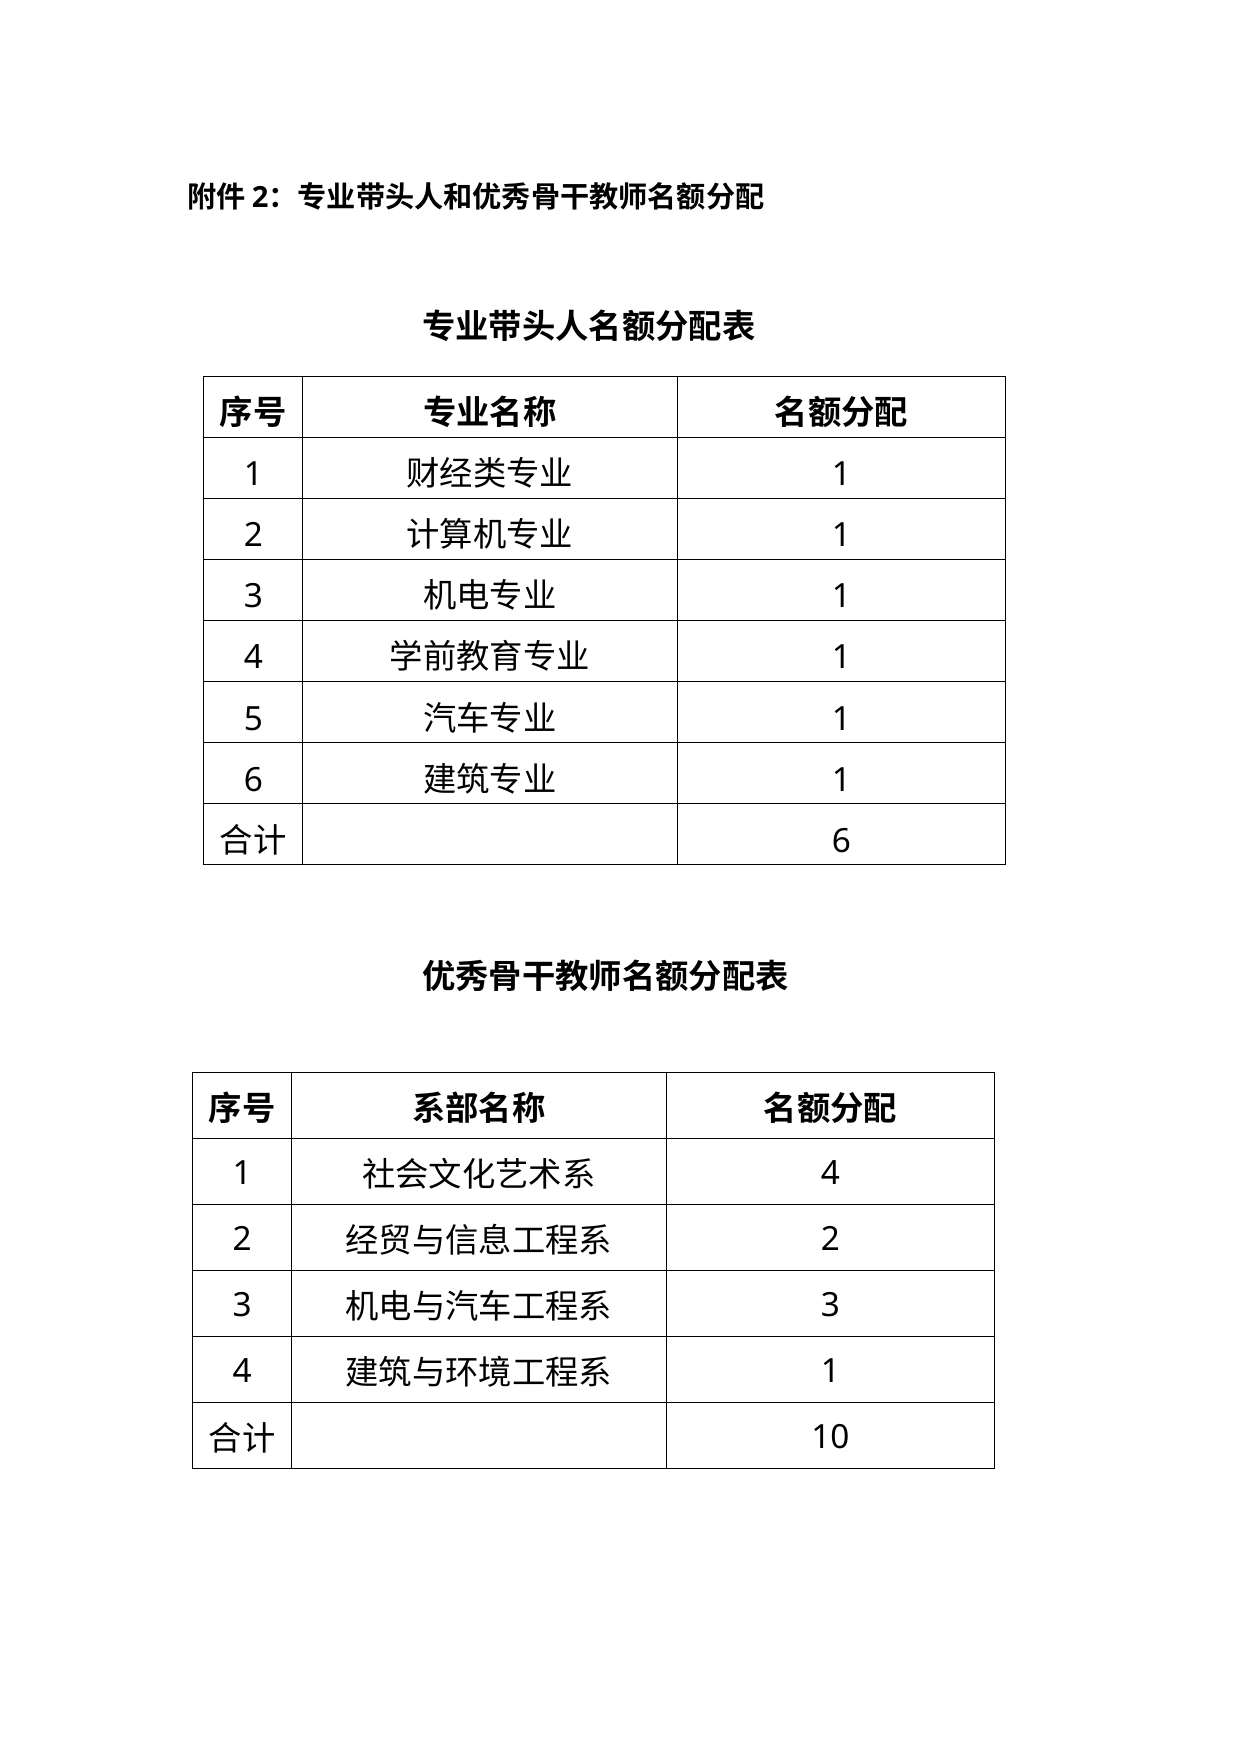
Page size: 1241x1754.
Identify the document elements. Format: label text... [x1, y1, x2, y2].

text 附件2：专业带头人和优秀骨干教师名额分配 [187, 162, 1053, 227]
table_cell 机电专业 [303, 560, 677, 620]
table_cell 社会文化艺术系 [292, 1139, 666, 1204]
table_cell 1 [204, 438, 302, 498]
table_cell 合计 [204, 804, 302, 864]
table_cell 5 [204, 682, 302, 742]
table_cell 机电与汽车工程系 [292, 1271, 666, 1336]
table_cell [303, 804, 677, 864]
table_cell 3 [204, 560, 302, 620]
table_cell [292, 1403, 666, 1468]
table_cell 6 [204, 743, 302, 803]
table_cell 1 [678, 438, 1005, 498]
table_cell 合计 [193, 1403, 291, 1468]
table_header 名额分配 [667, 1073, 994, 1138]
table_cell 计算机专业 [303, 499, 677, 559]
table_cell 1 [678, 682, 1005, 742]
table_cell 1 [678, 743, 1005, 803]
text 专业带头人名额分配表 [187, 292, 1053, 357]
table_cell 学前教育专业 [303, 621, 677, 681]
table_cell 6 [678, 804, 1005, 864]
table_header 序号 [204, 377, 302, 437]
table_cell 4 [204, 621, 302, 681]
table_cell 2 [667, 1205, 994, 1270]
table_cell 2 [204, 499, 302, 559]
table_cell 1 [678, 560, 1005, 620]
table_cell 建筑专业 [303, 743, 677, 803]
table_cell 1 [678, 499, 1005, 559]
table_header 专业名称 [303, 377, 677, 437]
table_cell 经贸与信息工程系 [292, 1205, 666, 1270]
table_cell 3 [667, 1271, 994, 1336]
table_cell 4 [667, 1139, 994, 1204]
text 优秀骨干教师名额分配表 [187, 942, 1053, 1007]
table_cell 4 [193, 1337, 291, 1402]
table_cell 1 [193, 1139, 291, 1204]
table_cell 10 [667, 1403, 994, 1468]
table_cell 1 [667, 1337, 994, 1402]
table_cell 建筑与环境工程系 [292, 1337, 666, 1402]
table_cell 2 [193, 1205, 291, 1270]
table_header 系部名称 [292, 1073, 666, 1138]
table_cell 财经类专业 [303, 438, 677, 498]
table_cell 3 [193, 1271, 291, 1336]
table_header 名额分配 [678, 377, 1005, 437]
table_header 序号 [193, 1073, 291, 1138]
table_cell 1 [678, 621, 1005, 681]
table_cell 汽车专业 [303, 682, 677, 742]
